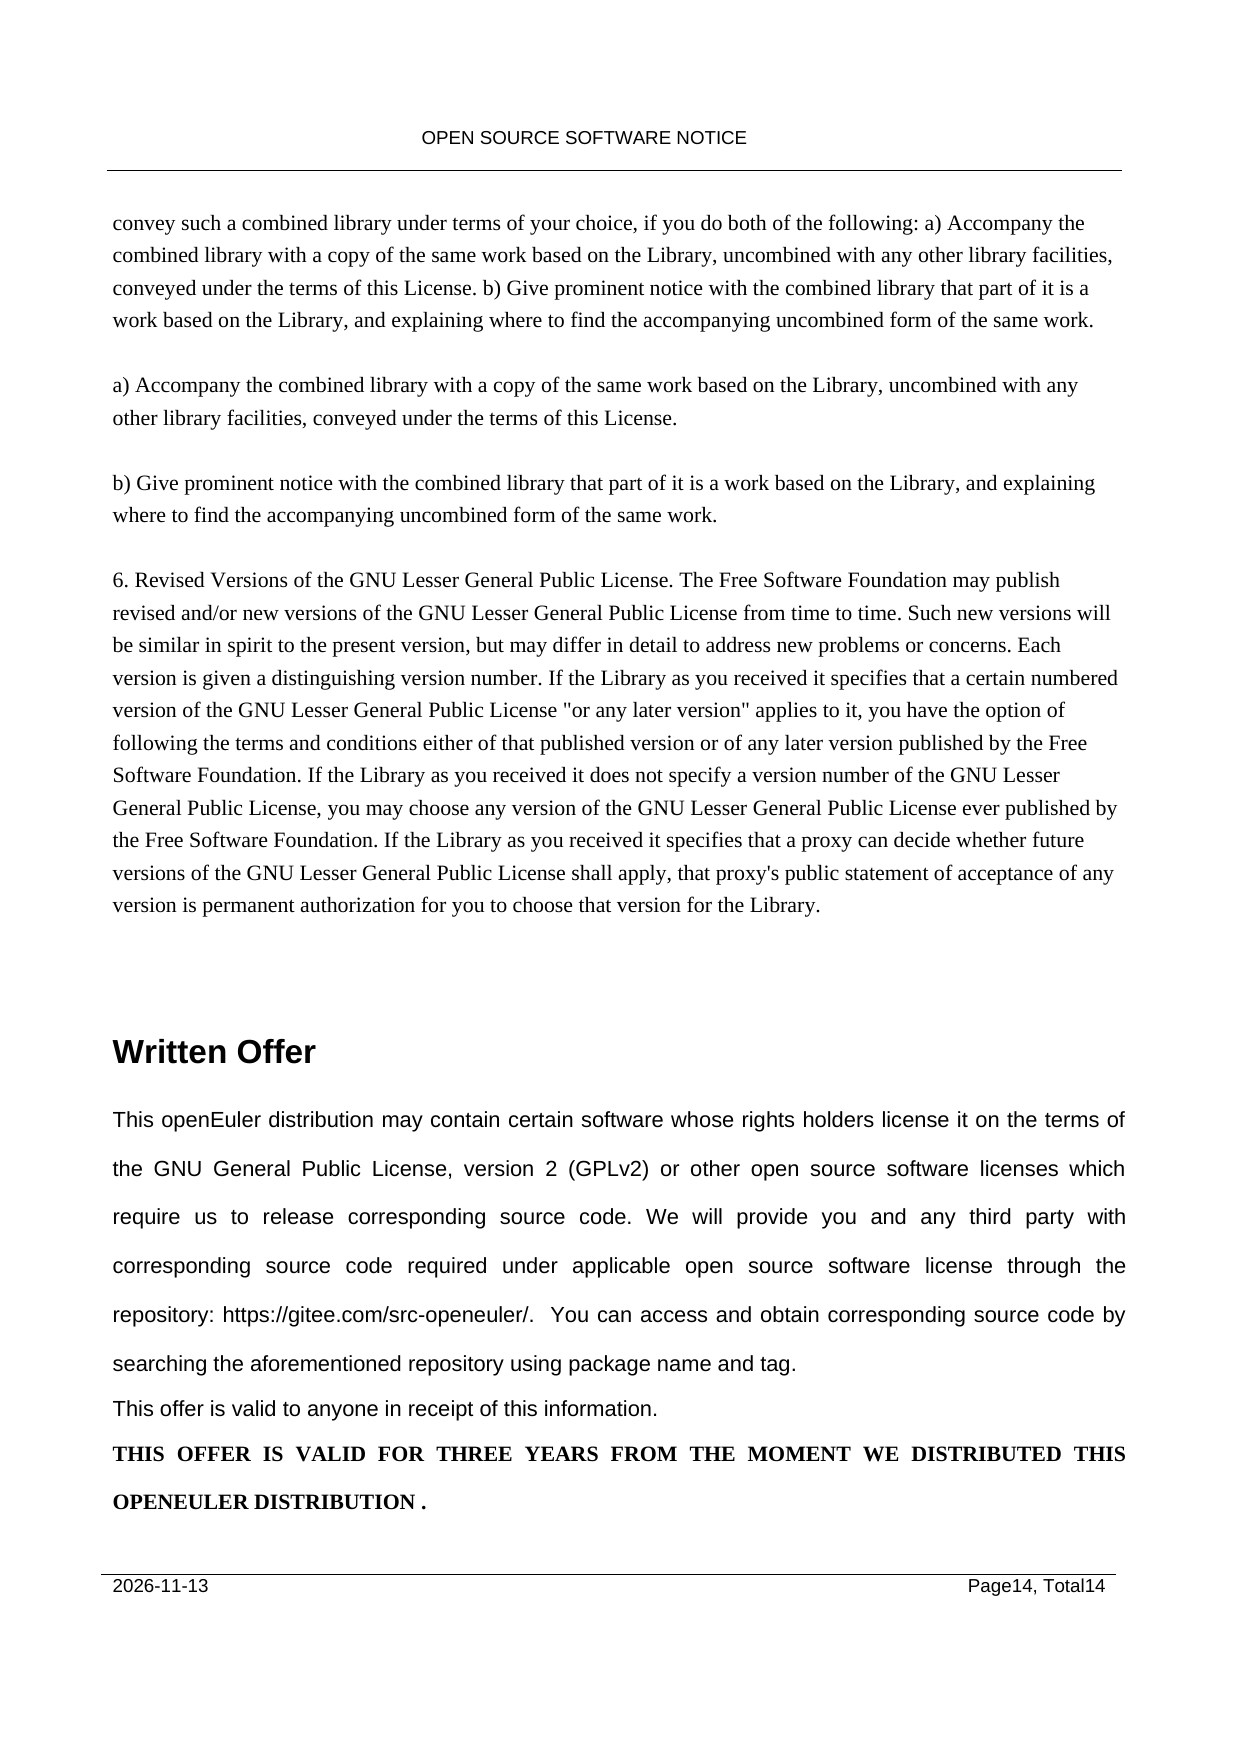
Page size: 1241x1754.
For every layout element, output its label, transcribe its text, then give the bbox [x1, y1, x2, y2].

text Written Offer [112, 1019, 1128, 1084]
text This openEuler distribution may contain certain software whose rights holders license it on the terms of the GNU General Public License, version 2 (GPLv2) or other open source software licenses which require us to release corresponding source code. We will provide you and any third party with corresponding source code required under applicable open source software license through the repository: https://gitee.com/src-openeuler/. You can access and obtain corresponding source code by searching the aforementioned repository using package name and tag. [112, 1103, 1128, 1379]
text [112, 206, 1128, 1019]
text This offer is valid to anyone in receipt of this information. [112, 1392, 1128, 1424]
text THIS OFFER IS VALID FOR THREE YEARS FROM THE MOMENT WE DISTRIBUTED THIS OPENEULER DISTRIBUTION . [112, 1437, 1128, 1518]
